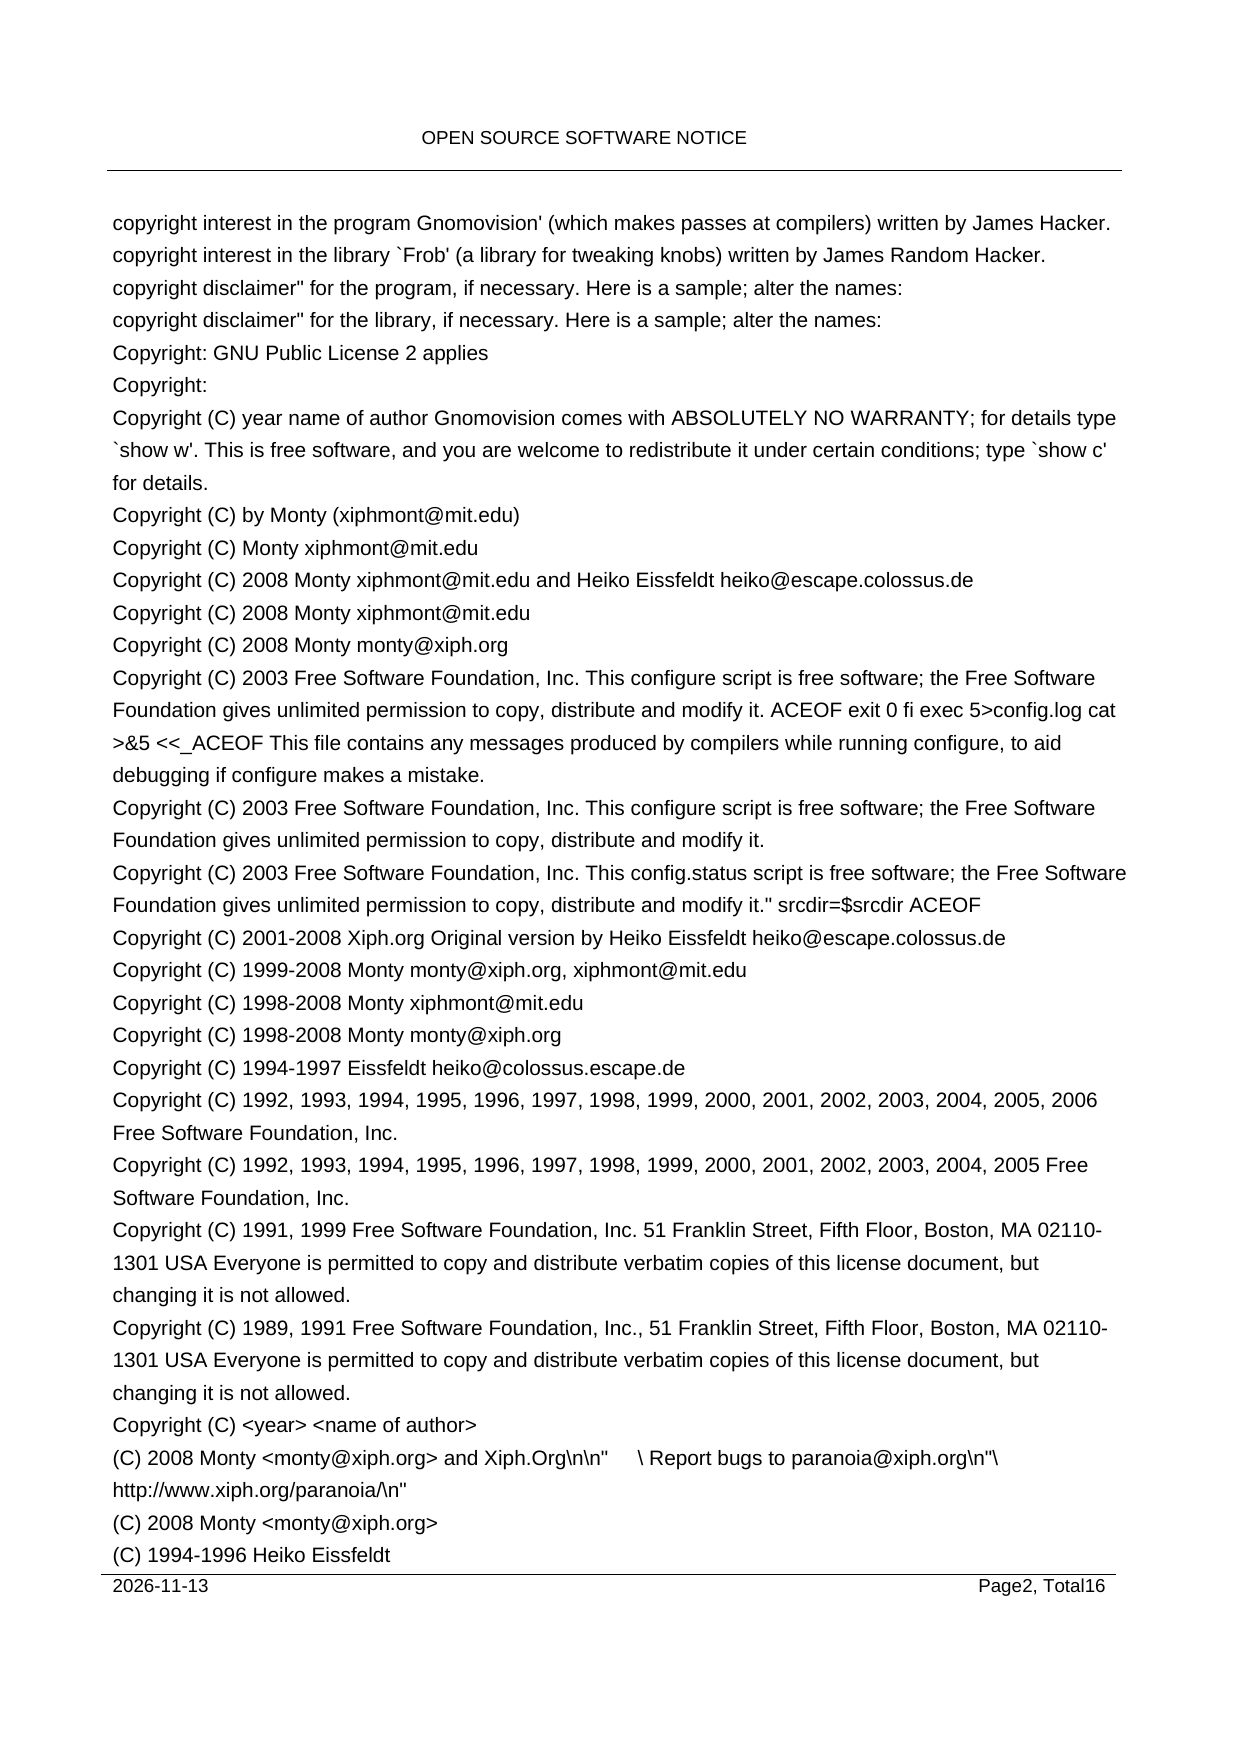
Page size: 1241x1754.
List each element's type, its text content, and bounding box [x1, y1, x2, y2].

text Copyright (C) 2003 Free Software Foundation, Inc. This configure script is free software; the Free Software Foundation gives unlimited permission to copy, distribute and modify it. ACEOF exit 0 fi exec 5>config.log cat >&5 <<_ACEOF This file contains any messages produced by compilers while running configure, to aid debugging if configure makes a mistake. [112, 661, 1128, 791]
text Copyright: [112, 369, 1128, 401]
text (C) 1994-1996 Heiko Eissfeldt [112, 1539, 1128, 1571]
text Copyright (C) 2008 Monty xiphmont@mit.edu and Heiko Eissfeldt heiko@escape.colossus.de [112, 564, 1128, 596]
text copyright disclaimer" for the program, if necessary. Here is a sample; alter the names: [112, 271, 1128, 304]
text (C) 2008 Monty <monty@xiph.org> and Xiph.Org\n\n" \ Report bugs to paranoia@xiph.org\n"\ http://www.xiph.org/paranoia/\n" [112, 1441, 1128, 1506]
text Copyright (C) 2008 Monty monty@xiph.org [112, 629, 1128, 661]
text Copyright (C) year name of author Gnomovision comes with ABSOLUTELY NO WARRANTY; for details type `show w'. This is free software, and you are welcome to redistribute it under certain conditions; type `show c' for details. [112, 401, 1128, 499]
text Copyright (C) 1992, 1993, 1994, 1995, 1996, 1997, 1998, 1999, 2000, 2001, 2002, 2003, 2004, 2005, 2006 Free Software Foundation, Inc. [112, 1084, 1128, 1149]
text Copyright (C) 2008 Monty xiphmont@mit.edu [112, 596, 1128, 629]
text Copyright (C) 1992, 1993, 1994, 1995, 1996, 1997, 1998, 1999, 2000, 2001, 2002, 2003, 2004, 2005 Free Software Foundation, Inc. [112, 1149, 1128, 1214]
text Copyright (C) 1989, 1991 Free Software Foundation, Inc., 51 Franklin Street, Fifth Floor, Boston, MA 02110-1301 USA Everyone is permitted to copy and distribute verbatim copies of this license document, but changing it is not allowed. [112, 1311, 1128, 1409]
text Copyright (C) 2003 Free Software Foundation, Inc. This config.status script is free software; the Free Software Foundation gives unlimited permission to copy, distribute and modify it." srcdir=$srcdir ACEOF [112, 856, 1128, 921]
text Copyright (C) 2001-2008 Xiph.org Original version by Heiko Eissfeldt heiko@escape.colossus.de [112, 921, 1128, 954]
text Copyright (C) 1994-1997 Eissfeldt heiko@colossus.escape.de [112, 1051, 1128, 1084]
text copyright interest in the library `Frob' (a library for tweaking knobs) written by James Random Hacker. [112, 239, 1128, 271]
text Copyright (C) 1991, 1999 Free Software Foundation, Inc. 51 Franklin Street, Fifth Floor, Boston, MA 02110-1301 USA Everyone is permitted to copy and distribute verbatim copies of this license document, but changing it is not allowed. [112, 1214, 1128, 1311]
text Copyright (C) 1999-2008 Monty monty@xiph.org, xiphmont@mit.edu [112, 954, 1128, 986]
text copyright disclaimer" for the library, if necessary. Here is a sample; alter the names: [112, 304, 1128, 336]
text copyright interest in the program Gnomovision' (which makes passes at compilers) written by James Hacker. [112, 206, 1128, 239]
text (C) 2008 Monty <monty@xiph.org> [112, 1506, 1128, 1539]
text Copyright (C) 1998-2008 Monty xiphmont@mit.edu [112, 986, 1128, 1019]
text Copyright (C) 1998-2008 Monty monty@xiph.org [112, 1019, 1128, 1051]
text Copyright (C) Monty xiphmont@mit.edu [112, 531, 1128, 564]
text Copyright (C) 2003 Free Software Foundation, Inc. This configure script is free software; the Free Software Foundation gives unlimited permission to copy, distribute and modify it. [112, 791, 1128, 856]
text Copyright (C) by Monty (xiphmont@mit.edu) [112, 499, 1128, 531]
text Copyright (C) <year> <name of author> [112, 1409, 1128, 1441]
text Copyright: GNU Public License 2 applies [112, 336, 1128, 369]
